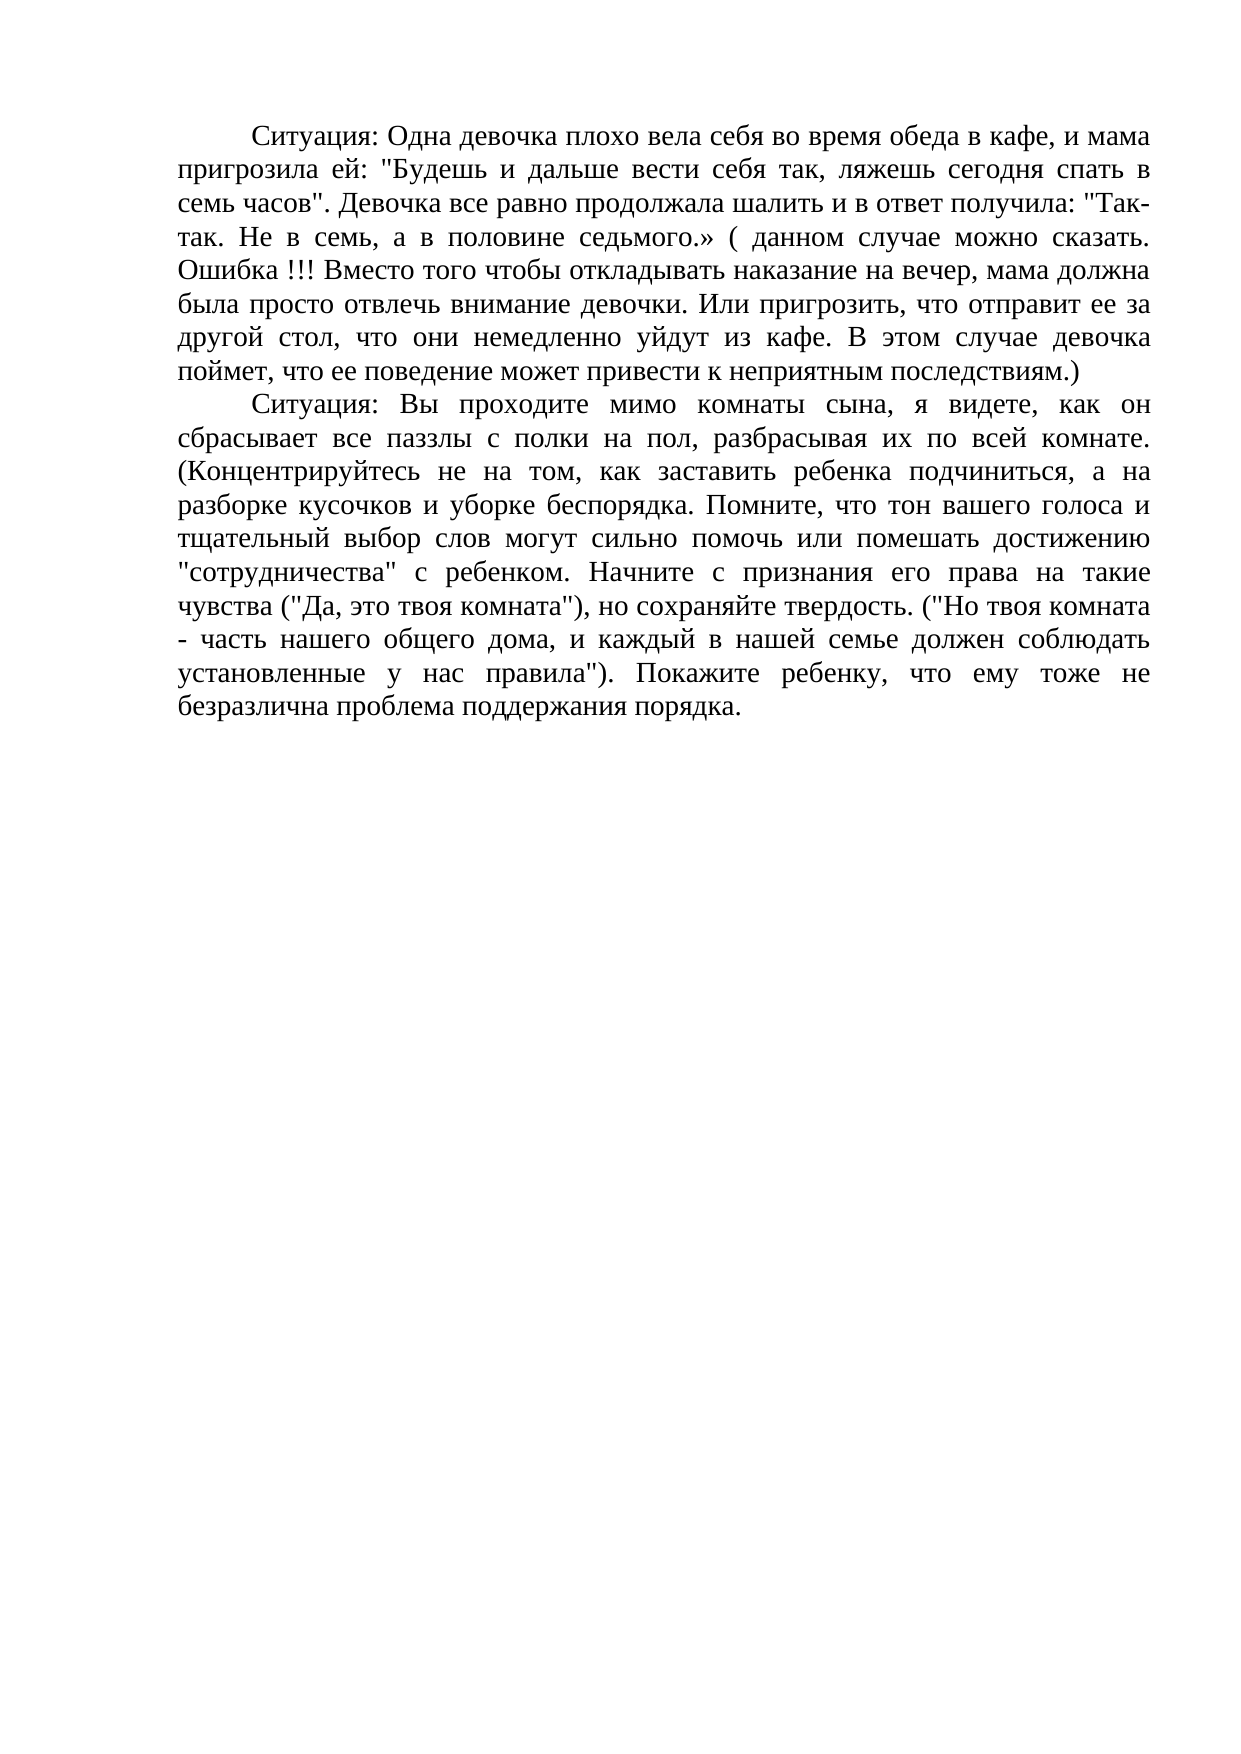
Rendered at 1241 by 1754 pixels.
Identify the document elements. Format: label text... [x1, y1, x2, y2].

text Ситуация: Вы проходите мимо комнаты сына, я видете, как он сбрасывает все паззлы с полки на пол, разбрасывая их по всей комнате. (Концентрируйтесь не на том, как заставить ребенка подчиниться, а на разборке кусочков и уборке беспорядка. Помните, что тон вашего голоса и тщательный выбор слов могут сильно помочь или помешать достижению "сотрудничества" с ребенком. Начните с признания его права на такие чувства ("Да, это твоя комната"), но сохраняйте твердость. ("Но твоя комната - часть нашего общего дома, и каждый в нашей семье должен соблюдать установленные у нас правила"). Покажите ребенку, что ему тоже не безразлична проблема поддержания порядка. [177, 386, 1152, 722]
text Ситуация: Одна девочка плохо вела себя во время обеда в кафе, и мама пригрозила ей: "Будешь и дальше вести себя так, ляжешь сегодня спать в семь часов". Девочка все равно продолжала шалить и в ответ получила: "Так-так. Не в семь, а в половине седьмого.» ( данном случае можно сказать. Ошибка !!! Вместо того чтобы откладывать наказание на вечер, мама должна была просто отвлечь внимание девочки. Или пригрозить, что отправит ее за другой стол, что они немедленно уйдут из кафе. В этом случае девочка поймет, что ее поведение может привести к неприятным последствиям.) [177, 118, 1152, 386]
